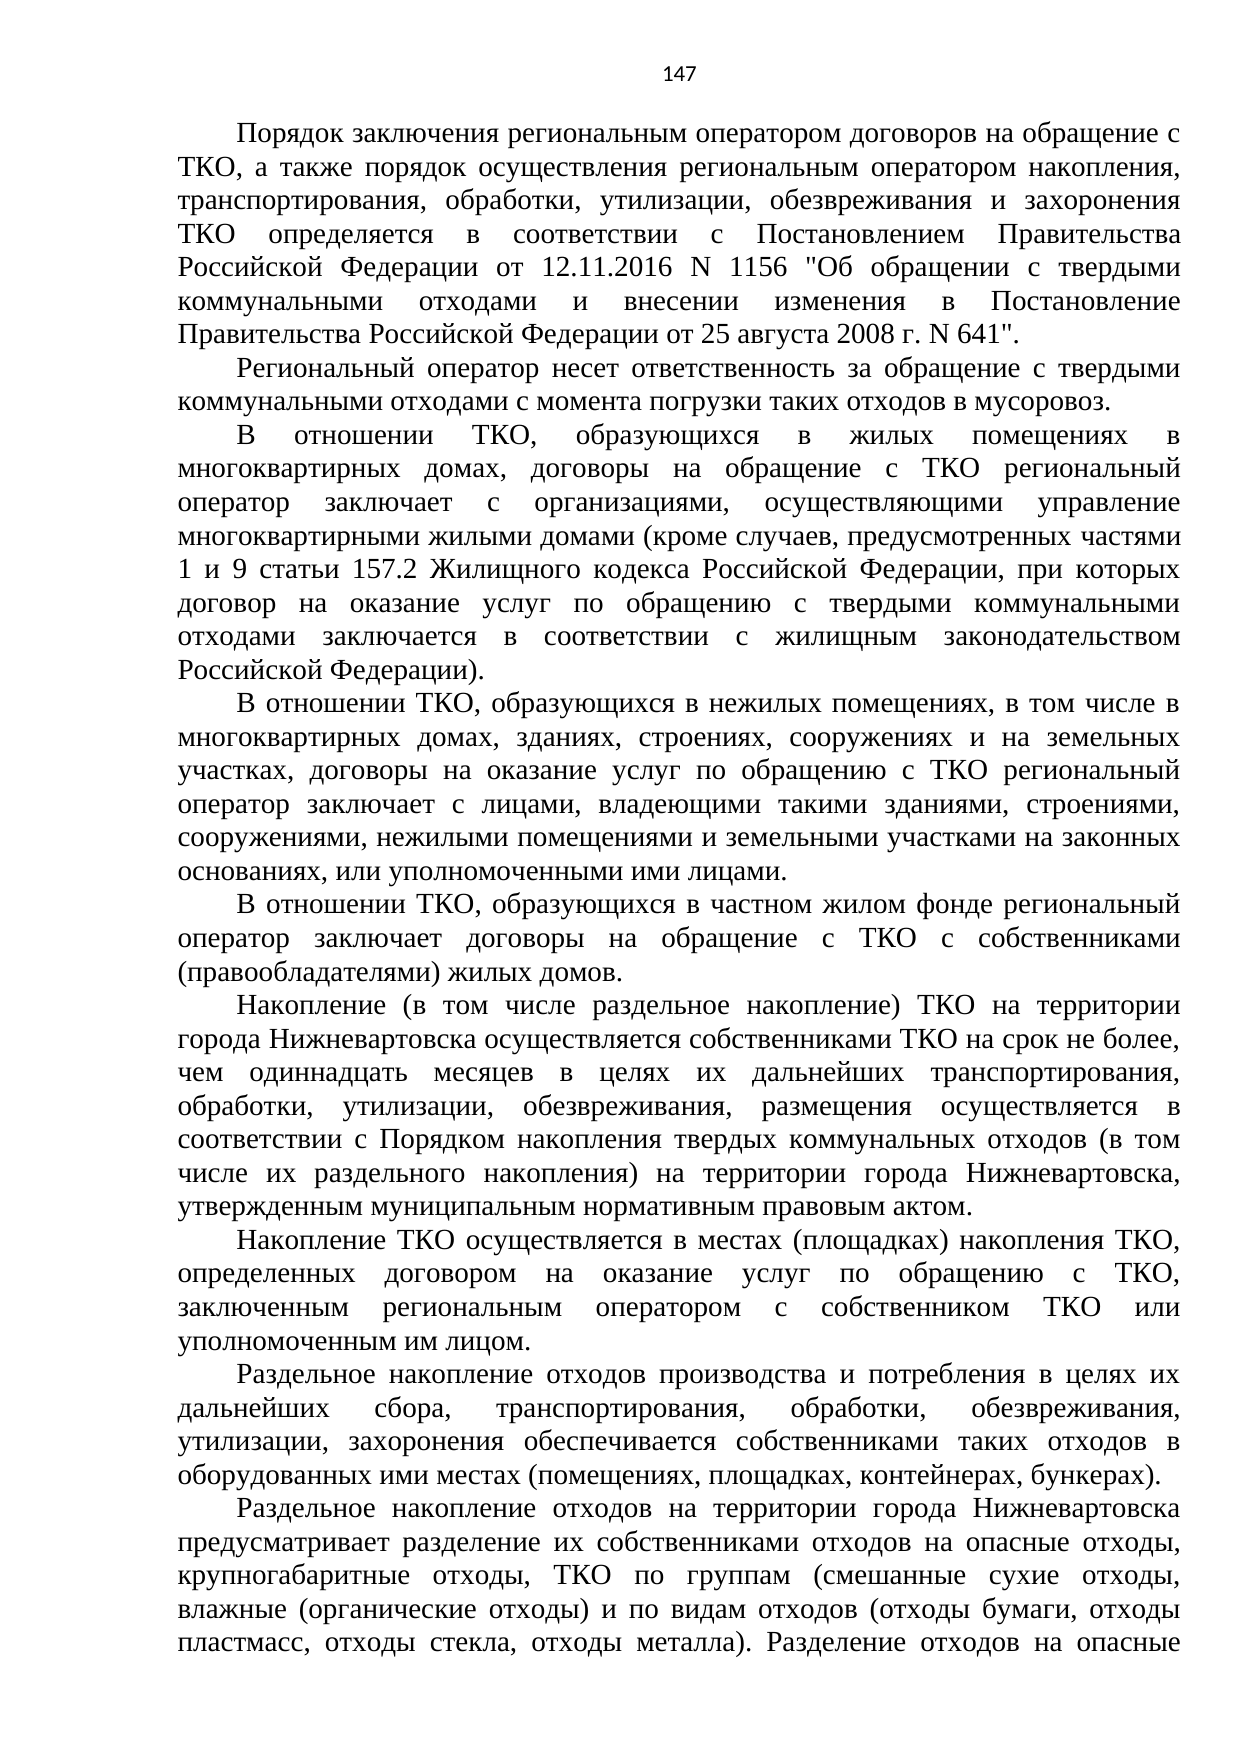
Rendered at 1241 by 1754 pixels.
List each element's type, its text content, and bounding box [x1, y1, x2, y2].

text Порядок заключения региональным оператором договоров на обращение с ТКО, а также порядок осуществления региональным оператором накопления, транспортирования, обработки, утилизации, обезвреживания и захоронения ТКО определяется в соответствии с Постановлением Правительства Российской Федерации от 12.11.2016 N 1156 "Об обращении с твердыми коммунальными отходами и внесении изменения в Постановление Правительства Российской Федерации от 25 августа 2008 г. N 641". [177, 115, 1181, 350]
text Накопление ТКО осуществляется в местах (площадках) накопления ТКО, определенных договором на оказание услуг по обращению с ТКО, заключенным региональным оператором с собственником ТКО или уполномоченным им лицом. [177, 1222, 1181, 1356]
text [177, 1490, 1181, 1658]
text Накопление (в том числе раздельное накопление) ТКО на территории города Нижневартовска осуществляется собственниками ТКО на срок не более, чем одиннадцать месяцев в целях их дальнейших транспортирования, обработки, утилизации, обезвреживания, размещения осуществляется в соответствии с Порядком накопления твердых коммунальных отходов (в том числе их раздельного накопления) на территории города Нижневартовска, утвержденным муниципальным нормативным правовым актом. [177, 987, 1181, 1222]
text Раздельное накопление отходов производства и потребления в целях их дальнейших сбора, транспортирования, обработки, обезвреживания, утилизации, захоронения обеспечивается собственниками таких отходов в оборудованных ими местах (помещениях, площадках, контейнерах, бункерах). [177, 1356, 1181, 1490]
text В отношении ТКО, образующихся в частном жилом фонде региональный оператор заключает договоры на обращение с ТКО с собственниками (правообладателями) жилых домов. [177, 887, 1181, 987]
text В отношении ТКО, образующихся в нежилых помещениях, в том числе в многоквартирных домах, зданиях, строениях, сооружениях и на земельных участках, договоры на оказание услуг по обращению с ТКО региональный оператор заключает с лицами, владеющими такими зданиями, строениями, сооружениями, нежилыми помещениями и земельными участками на законных основаниях, или уполномоченными ими лицами. [177, 685, 1181, 887]
text Региональный оператор несет ответственность за обращение с твердыми коммунальными отходами с момента погрузки таких отходов в мусоровоз. [177, 350, 1181, 417]
text В отношении ТКО, образующихся в жилых помещениях в многоквартирных домах, договоры на обращение с ТКО региональный оператор заключает с организациями, осуществляющими управление многоквартирными жилыми домами (кроме случаев, предусмотренных частями 1 и 9 статьи 157.2 Жилищного кодекса Российской Федерации, при которых договор на оказание услуг по обращению с твердыми коммунальными отходами заключается в соответствии с жилищным законодательством Российской Федерации). [177, 417, 1181, 685]
